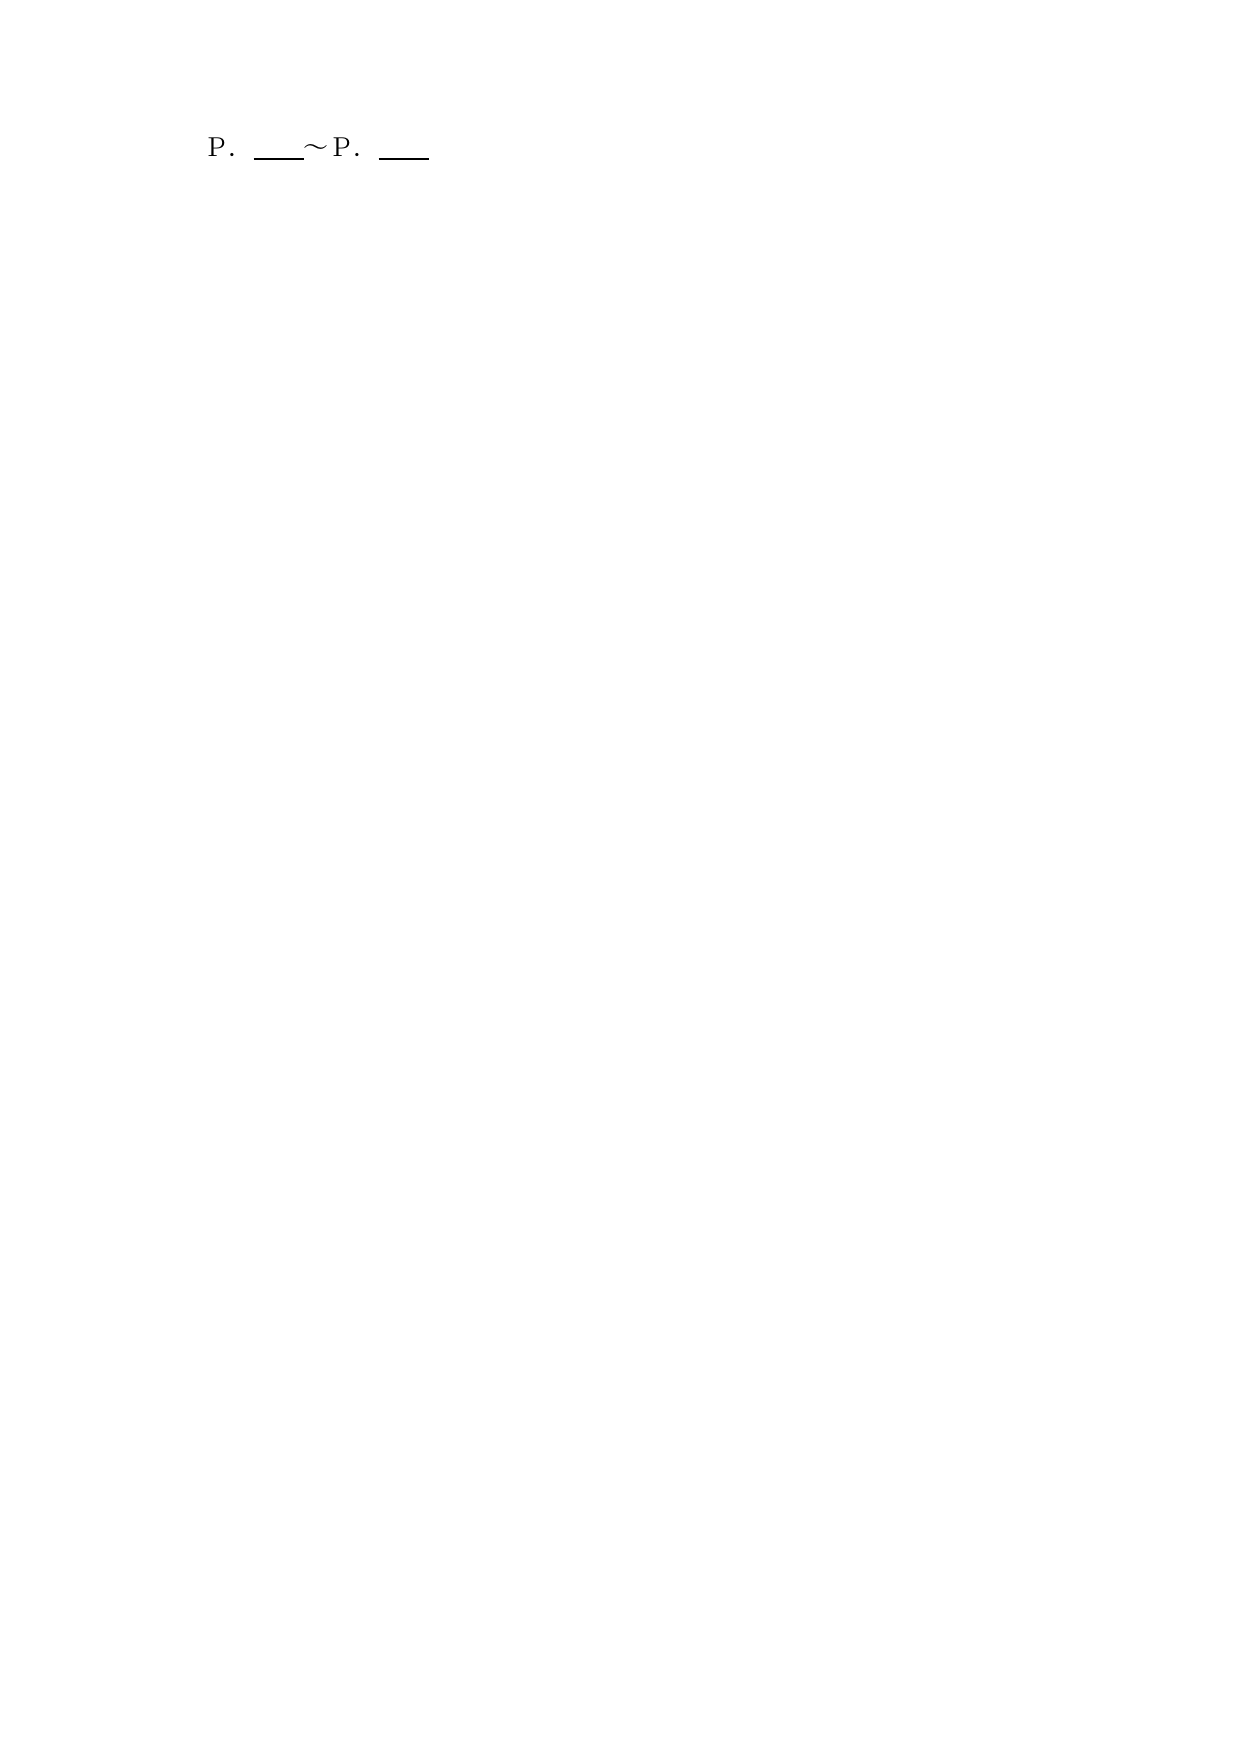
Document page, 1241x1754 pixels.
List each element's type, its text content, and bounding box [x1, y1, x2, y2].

text Ｐ． ～Ｐ． [128, 127, 1169, 164]
